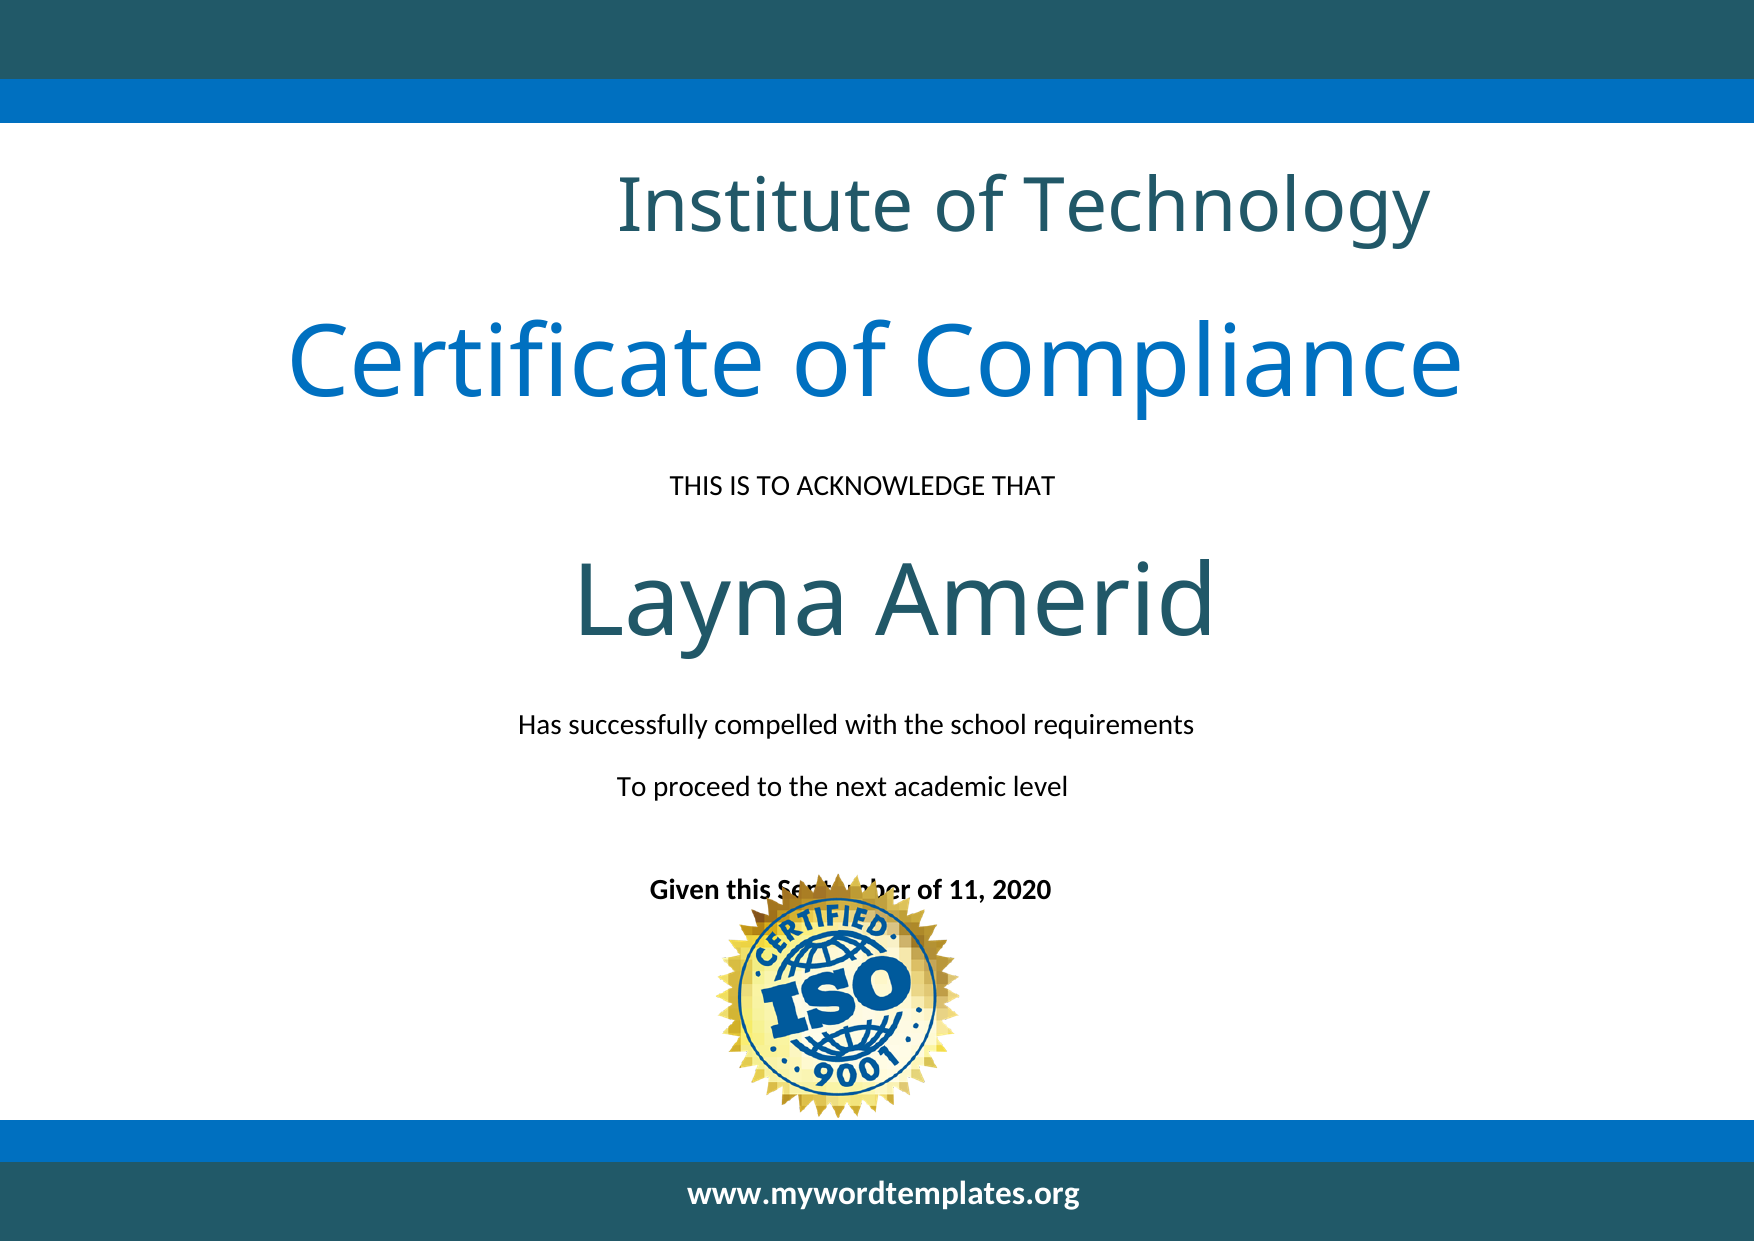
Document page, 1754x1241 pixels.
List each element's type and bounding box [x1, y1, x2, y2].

picture [715, 873, 960, 1118]
